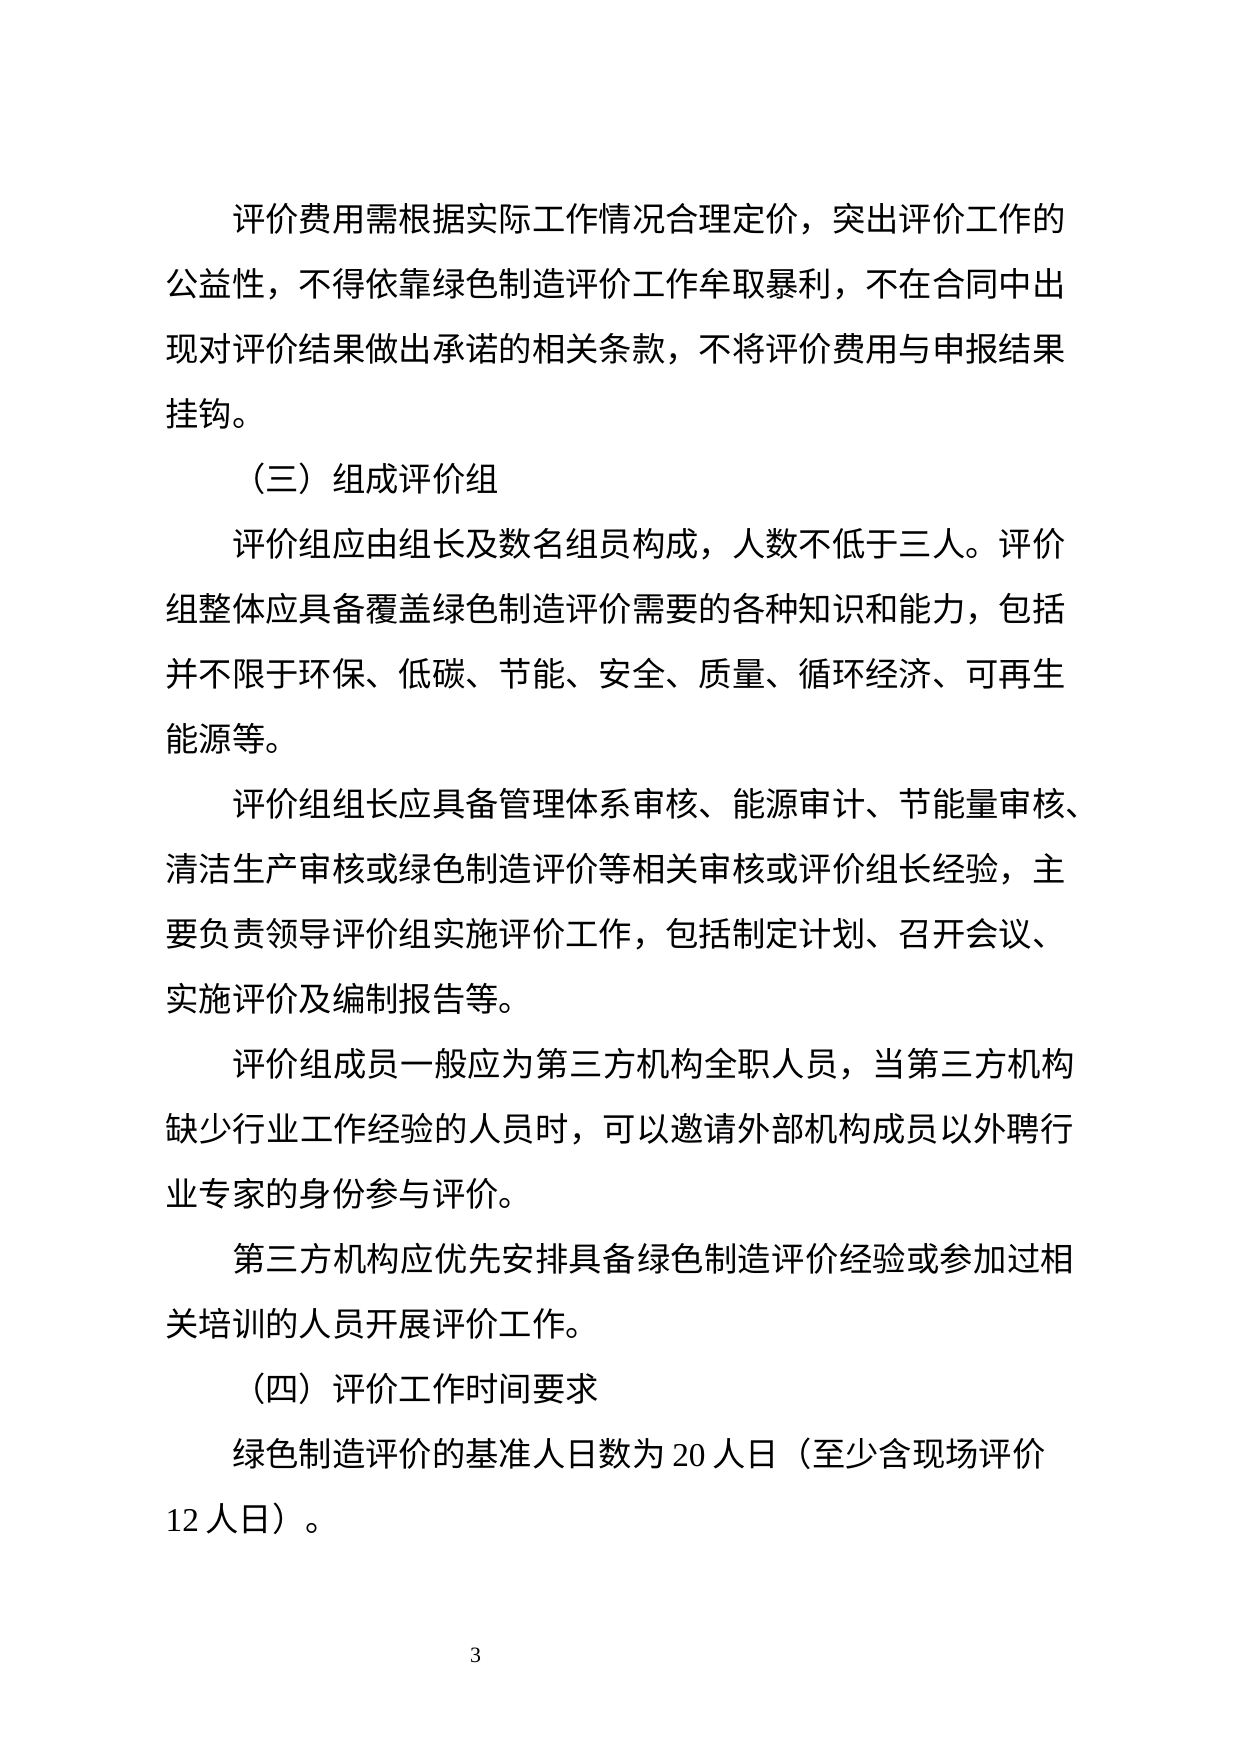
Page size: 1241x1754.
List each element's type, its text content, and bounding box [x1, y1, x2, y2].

text （四）评价工作时间要求 [165, 1354, 1075, 1419]
text 评价组组长应具备管理体系审核、能源审计、节能量审核、清洁生产审核或绿色制造评价等相关审核或评价组长经验，主要负责领导评价组实施评价工作，包括制定计划、召开会议、实施评价及编制报告等。 [165, 769, 1075, 1029]
text 绿色制造评价的基准人日数为20人日（至少含现场评价12人日）。 [165, 1419, 1075, 1549]
text 评价组应由组长及数名组员构成，人数不低于三人。评价组整体应具备覆盖绿色制造评价需要的各种知识和能力，包括并不限于环保、低碳、节能、安全、质量、循环经济、可再生能源等。 [165, 509, 1075, 769]
text 评价组成员一般应为第三方机构全职人员，当第三方机构缺少行业工作经验的人员时，可以邀请外部机构成员以外聘行业专家的身份参与评价。 [165, 1029, 1075, 1224]
text 第三方机构应优先安排具备绿色制造评价经验或参加过相关培训的人员开展评价工作。 [165, 1224, 1075, 1354]
text 评价费用需根据实际工作情况合理定价，突出评价工作的公益性，不得依靠绿色制造评价工作牟取暴利，不在合同中出现对评价结果做出承诺的相关条款，不将评价费用与申报结果挂钩。 [165, 184, 1075, 444]
text （三）组成评价组 [165, 444, 1075, 509]
